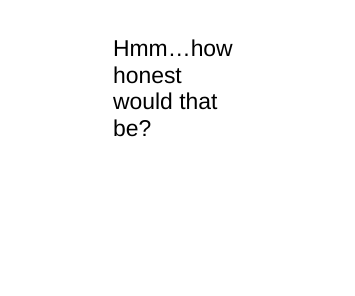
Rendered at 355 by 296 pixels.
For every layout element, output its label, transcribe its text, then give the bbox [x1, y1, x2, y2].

text Hmm…how honest would that be? [113, 35, 242, 141]
